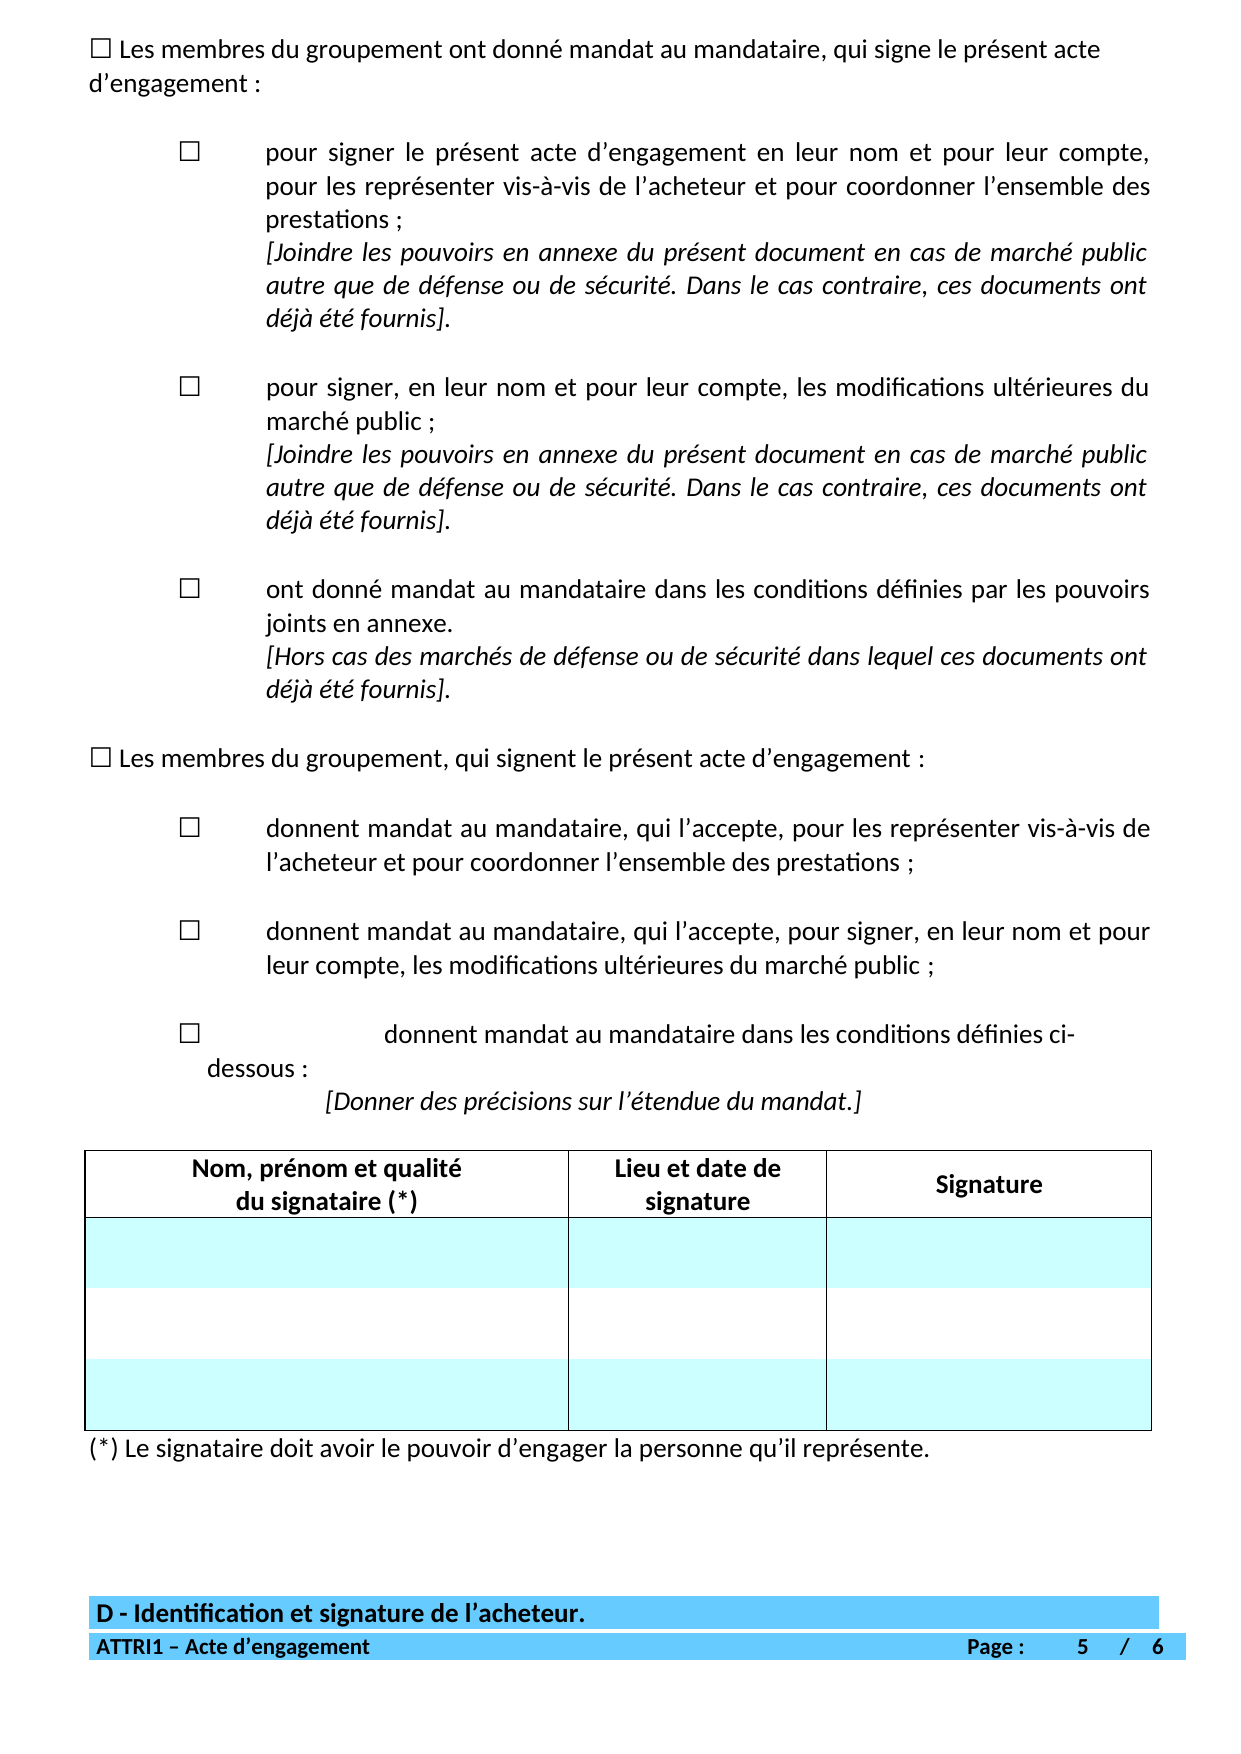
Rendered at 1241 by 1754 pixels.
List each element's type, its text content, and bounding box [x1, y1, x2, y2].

text [Donner des précisions sur l’étendue du mandat.] [118, 1084, 1152, 1117]
table_cell [569, 1288, 826, 1359]
text [Hors cas des marchés de défense ou de sécurité dans lequel ces documents ont déjà été fournis]. [266, 639, 1152, 705]
table_cell [86, 1359, 568, 1430]
text pour signer, en leur nom et pour leur compte, les modifications ultérieures du marché public ; [177, 367, 1152, 437]
table_cell [827, 1288, 1151, 1359]
text pour signer le présent acte d’engagement en leur nom et pour leur compte, pour les représenter vis-à-vis de l’acheteur et pour coordonner l’ensemble des prestations ; [89, 132, 1152, 235]
text donnent mandat au mandataire, qui l’accepte, pour les représenter vis-à-vis de l’acheteur et pour coordonner l’ensemble des prestations ; [177, 808, 1152, 878]
text ont donné mandat au mandataire dans les conditions définies par les pouvoirs joints en annexe. [118, 569, 1152, 639]
text (*) Le signataire doit avoir le pouvoir d’engager la personne qu’il représente. [89, 1431, 1152, 1464]
text [Joindre les pouvoirs en annexe du présent document en cas de marché public autre que de défense ou de sécurité. Dans le cas contraire, ces documents ont déjà été fournis]. [266, 437, 1152, 536]
table_cell [827, 1218, 1151, 1288]
text Les membres du groupement, qui signent le présent acte d’engagement : [89, 738, 1152, 775]
table_cell [86, 1288, 568, 1359]
table_cell [86, 1218, 568, 1288]
text donnent mandat au mandataire, qui l’accepte, pour signer, en leur nom et pour leur compte, les modifications ultérieures du marché public ; [177, 911, 1152, 981]
table_header Signature [827, 1151, 1151, 1217]
table_cell [569, 1218, 826, 1288]
table_header Lieu et date de signature [569, 1151, 826, 1217]
table_cell [569, 1359, 826, 1430]
text donnent mandat au mandataire dans les conditions définies ci-dessous : [118, 1014, 1152, 1084]
table_header D - Identification et signature de l’acheteur. [89, 1596, 1159, 1629]
text Les membres du groupement ont donné mandat au mandataire, qui signe le présent acte d’engagement : [89, 29, 1152, 99]
table_header Nom, prénom et qualité du signataire (*) [86, 1151, 568, 1217]
text [Joindre les pouvoirs en annexe du présent document en cas de marché public autre que de défense ou de sécurité. Dans le cas contraire, ces documents ont déjà été fournis]. [266, 235, 1152, 334]
table_cell [827, 1359, 1151, 1430]
